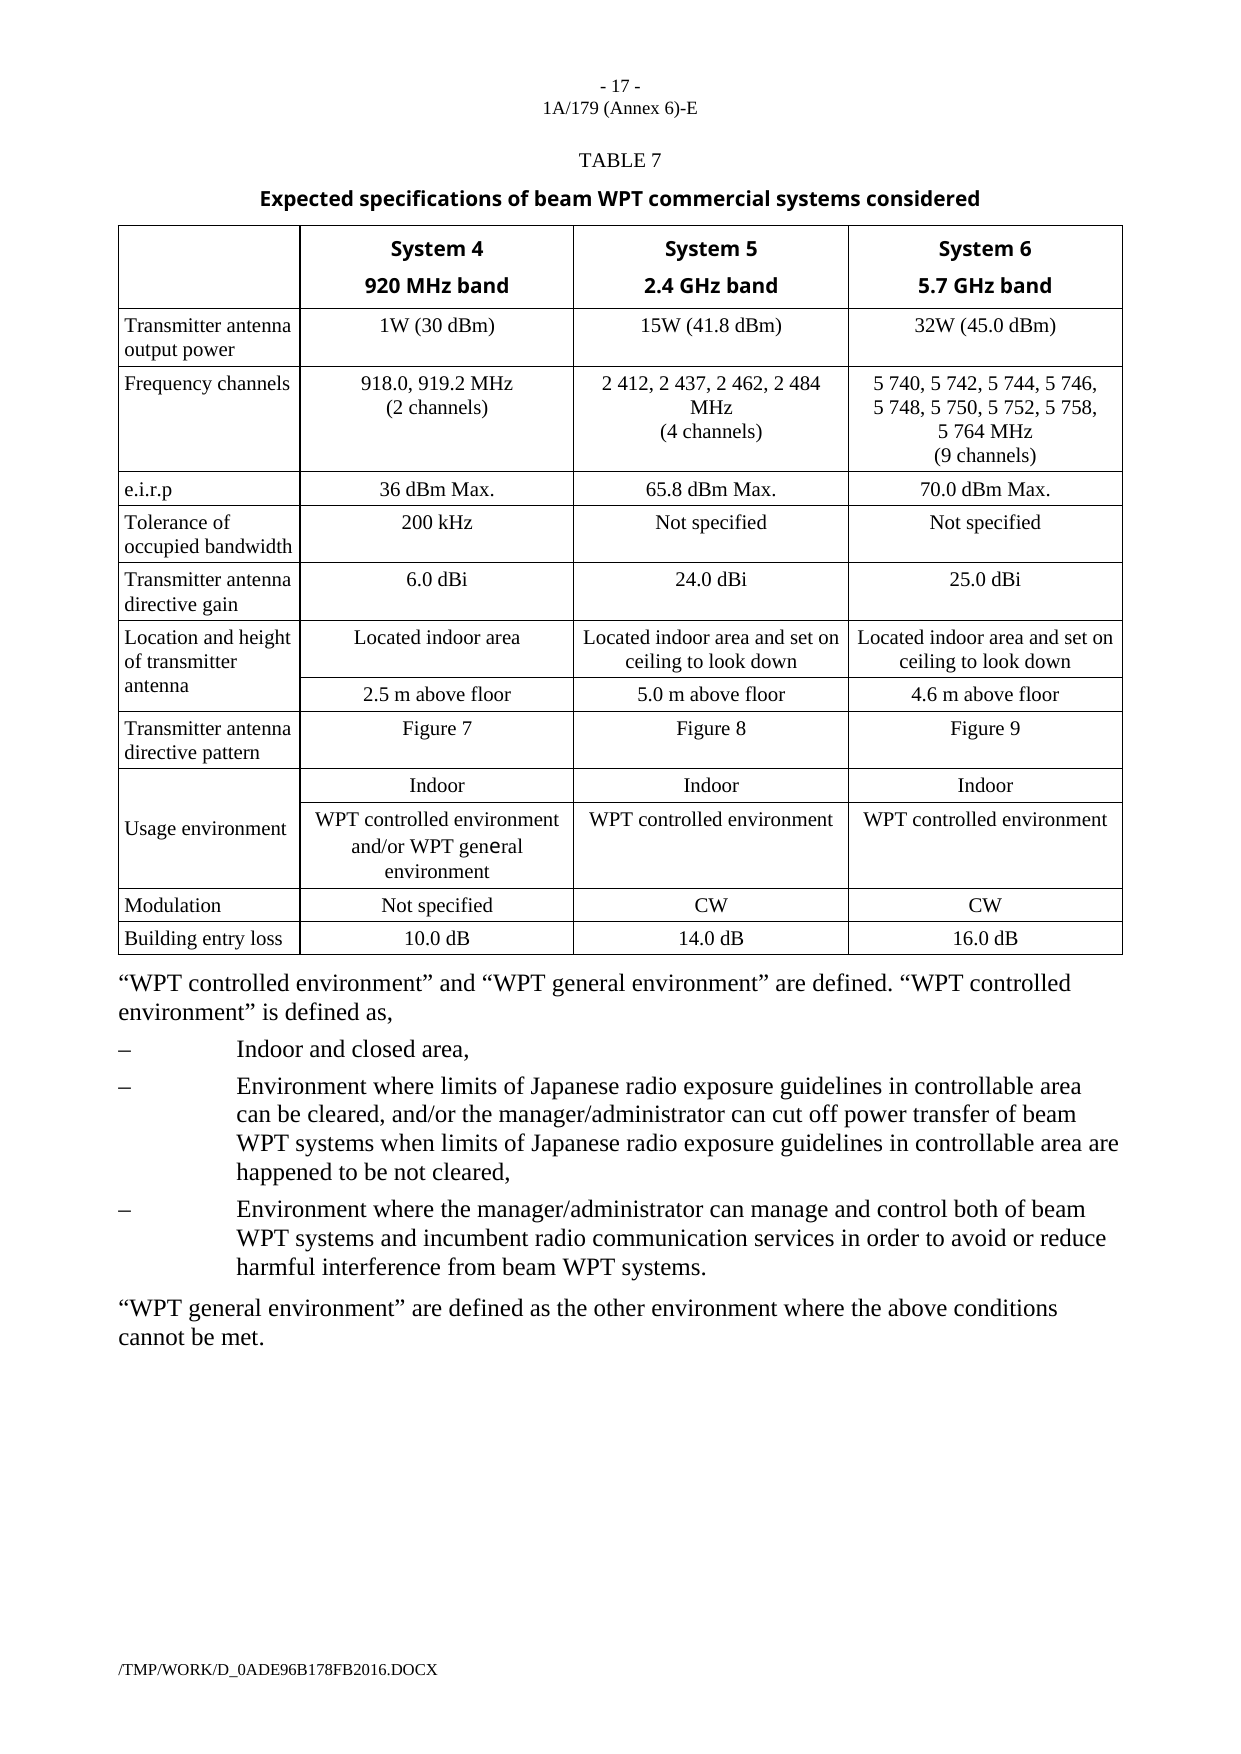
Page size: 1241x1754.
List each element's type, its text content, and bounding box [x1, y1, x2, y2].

table_cell 24.0 dBi [574, 563, 848, 620]
table_cell Figure 8 [574, 712, 848, 768]
title Expected specifications of beam WPT commercial systems considered [118, 184, 1122, 213]
table_cell Building entry loss [119, 922, 299, 954]
table_cell Frequency channels [119, 367, 299, 471]
table_cell Not specified [301, 889, 573, 921]
table_header System 6 5.7 GHz band [849, 226, 1122, 308]
table_cell 200 kHz [301, 506, 573, 562]
table_cell WPT controlled environment and/or WPT general environment [301, 803, 573, 887]
table_cell 5.0 m above floor [574, 678, 848, 711]
table_cell 70.0 dBm Max. [849, 472, 1122, 505]
table_cell Location and height of transmitter antenna [119, 621, 299, 711]
table_cell WPT controlled environment [849, 803, 1122, 887]
table_cell Indoor [301, 769, 573, 802]
table_cell 2 412, 2 437, 2 462, 2 484 MHz (4 channels) [574, 367, 848, 471]
table_cell CW [849, 889, 1122, 921]
table_cell Located indoor area [301, 621, 573, 677]
table_cell 14.0 dB [574, 922, 848, 954]
table_cell Figure 9 [849, 712, 1122, 768]
table_cell Transmitter antenna directive pattern [119, 712, 299, 768]
table_cell 4.6 m above floor [849, 678, 1122, 711]
text – Environment where limits of Japanese radio exposure guidelines in controllable area can be cleared, and/or the manager/administrator can cut off power transfer of beam WPT systems when limits of Japanese radio exposure guidelines in controllable area are happened to be not cleared, [118, 1071, 1122, 1186]
table_cell 15W (41.8 dBm) [574, 309, 848, 366]
table_header [119, 226, 299, 308]
table_cell Tolerance of occupied bandwidth [119, 506, 299, 562]
table_cell e.i.r.p [119, 472, 299, 505]
table_cell 16.0 dB [849, 922, 1122, 954]
table_cell Located indoor area and set on ceiling to look down [574, 621, 848, 677]
table_cell 1W (30 dBm) [301, 309, 573, 366]
table_cell Transmitter antenna output power [119, 309, 299, 366]
table_cell 6.0 dBi [301, 563, 573, 620]
table_cell Not specified [849, 506, 1122, 562]
text “WPT controlled environment” and “WPT general environment” are defined. “WPT controlled environment” is defined as, [118, 968, 1122, 1025]
table_cell 918.0, 919.2 MHz (2 channels) [301, 367, 573, 471]
text TABLE 7 [118, 148, 1122, 172]
table_cell Not specified [574, 506, 848, 562]
table_cell 5 740, 5 742, 5 744, 5 746, 5 748, 5 750, 5 752, 5 758, 5 764 MHz (9 channels) [849, 367, 1122, 471]
text – Indoor and closed area, [118, 1034, 1122, 1062]
table_cell Modulation [119, 889, 299, 921]
text “WPT general environment” are defined as the other environment where the above conditions cannot be met. [118, 1293, 1122, 1350]
table_cell 10.0 dB [301, 922, 573, 954]
table_cell Located indoor area and set on ceiling to look down [849, 621, 1122, 677]
table_cell CW [574, 889, 848, 921]
table_cell WPT controlled environment [574, 803, 848, 887]
table_cell 36 dBm Max. [301, 472, 573, 505]
table_cell 32W (45.0 dBm) [849, 309, 1122, 366]
table_header System 5 2.4 GHz band [574, 226, 848, 308]
table_header System 4 920 MHz band [301, 226, 573, 308]
table_cell 2.5 m above floor [301, 678, 573, 711]
table_cell Figure 7 [301, 712, 573, 768]
table_cell 25.0 dBi [849, 563, 1122, 620]
table_cell Usage environment [119, 769, 299, 887]
table_cell Indoor [574, 769, 848, 802]
table_cell Indoor [849, 769, 1122, 802]
table_cell 65.8 dBm Max. [574, 472, 848, 505]
text – Environment where the manager/administrator can manage and control both of beam WPT systems and incumbent radio communication services in order to avoid or reduce harmful interference from beam WPT systems. [118, 1194, 1122, 1280]
table_cell Transmitter antenna directive gain [119, 563, 299, 620]
